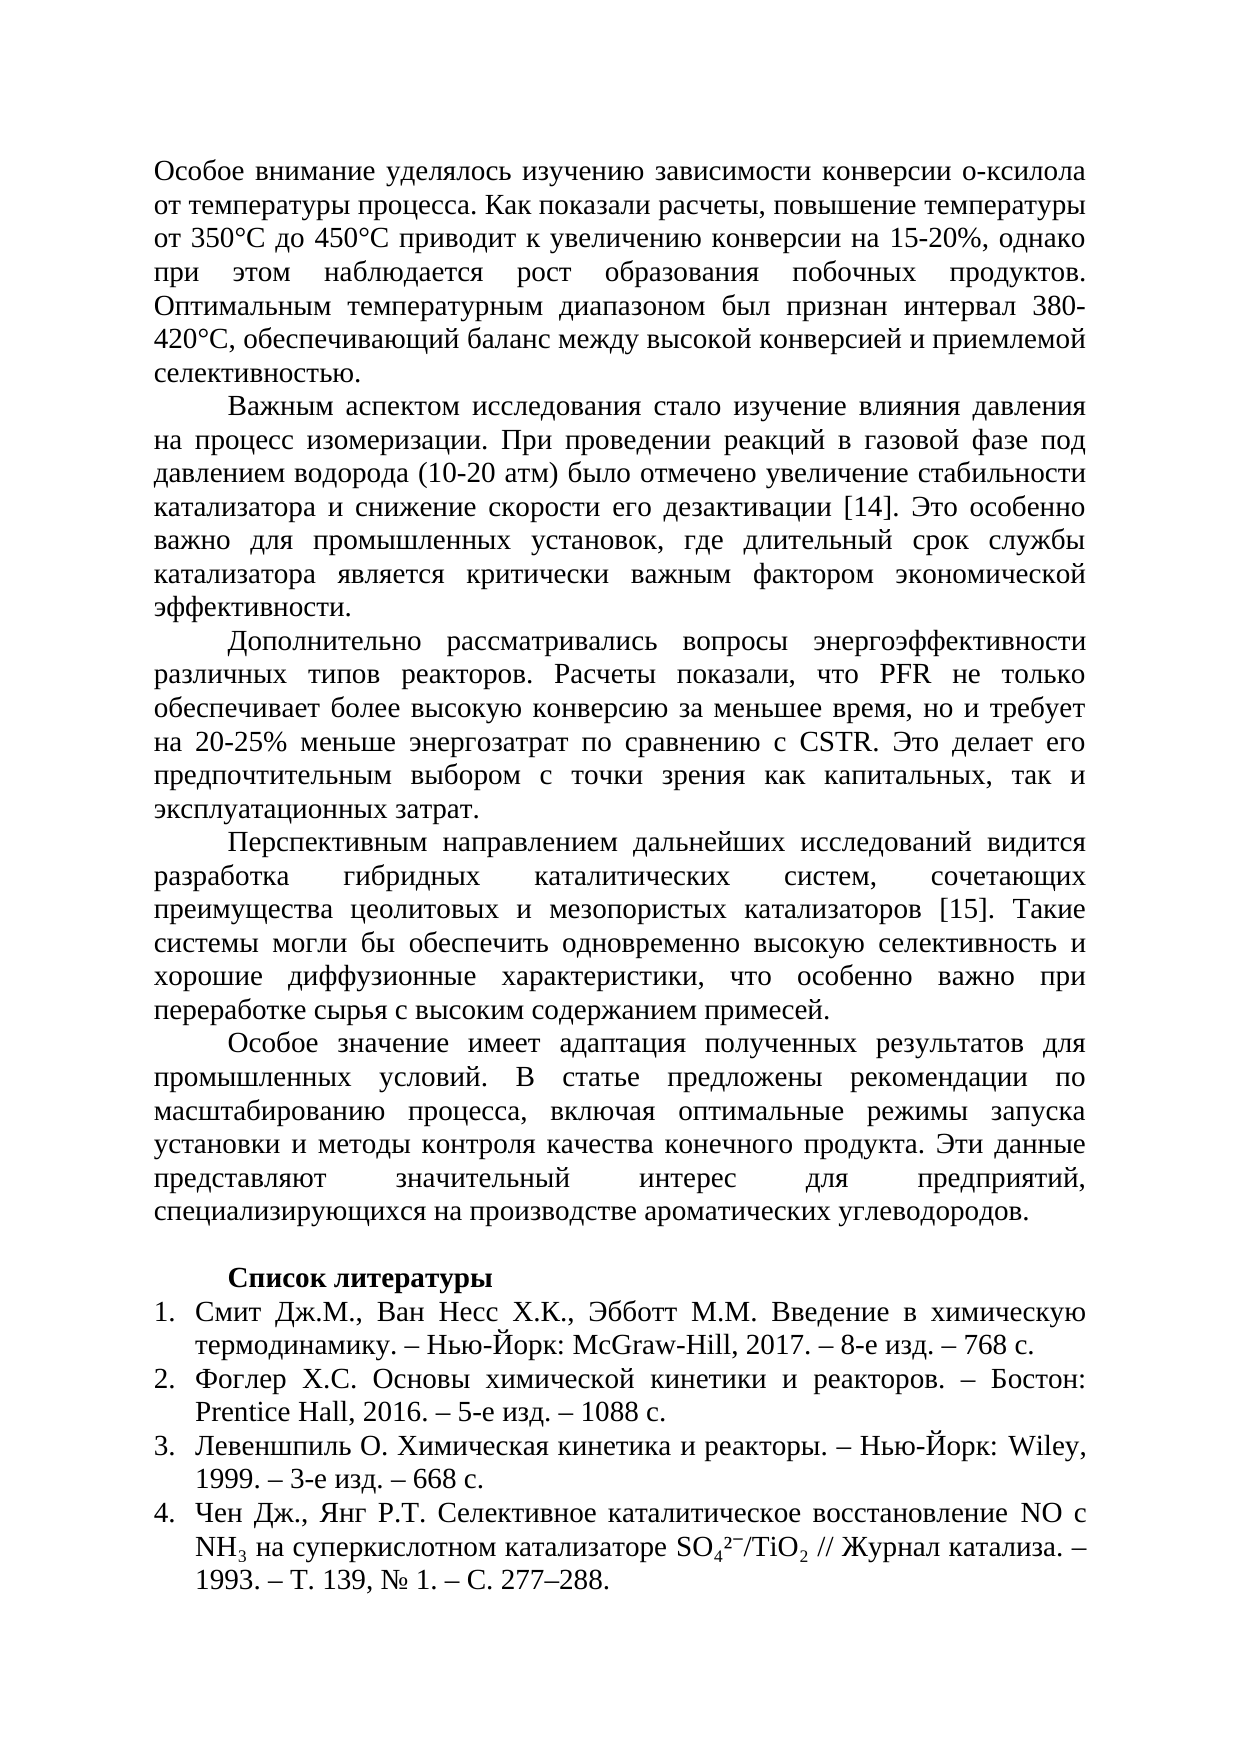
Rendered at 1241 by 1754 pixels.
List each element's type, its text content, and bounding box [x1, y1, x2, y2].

list Чен Дж., Янг Р.Т. Селективное каталитическое восстановление NO с NH₃ на суперкислотном катализаторе SO₄²⁻/TiO₂ // Журнал катализа. – 1993. – Т. 139, № 1. – С. 277–288. [153, 1495, 1087, 1596]
text Важным аспектом исследования стало изучение влияния давления на процесс изомеризации. При проведении реакций в газовой фазе под давлением водорода (10-20 атм) было отмечено увеличение стабильности катализатора и снижение скорости его дезактивации [14]. Это особенно важно для промышленных установок, где длительный срок службы катализатора является критически важным фактором экономической эффективности. [153, 388, 1087, 623]
text Особое значение имеет адаптация полученных результатов для промышленных условий. В статье предложены рекомендации по масштабированию процесса, включая оптимальные режимы запуска установки и методы контроля качества конечного продукта. Эти данные представляют значительный интерес для предприятий, специализирующихся на производстве ароматических углеводородов. [153, 1026, 1087, 1227]
list Смит Дж.М., Ван Несс Х.К., Эбботт М.М. Введение в химическую термодинамику. – Нью-Йорк: McGraw-Hill, 2017. – 8-е изд. – 768 с. [153, 1294, 1087, 1361]
list Левеншпиль О. Химическая кинетика и реакторы. – Нью-Йорк: Wiley, 1999. – 3-е изд. – 668 с. [153, 1428, 1087, 1495]
list Фоглер Х.С. Основы химической кинетики и реакторов. – Бостон: Prentice Hall, 2016. – 5-е изд. – 1088 с. [153, 1361, 1087, 1428]
text Дополнительно рассматривались вопросы энергоэффективности различных типов реакторов. Расчеты показали, что PFR не только обеспечивает более высокую конверсию за меньшее время, но и требует на 20-25% меньше энергозатрат по сравнению с CSTR. Это делает его предпочтительным выбором с точки зрения как капитальных, так и эксплуатационных затрат. [153, 623, 1087, 824]
text Список литературы [153, 1260, 1087, 1294]
text Перспективным направлением дальнейших исследований видится разработка гибридных каталитических систем, сочетающих преимущества цеолитовых и мезопористых катализаторов [15]. Такие системы могли бы обеспечить одновременно высокую селективность и хорошие диффузионные характеристики, что особенно важно при переработке сырья с высоким содержанием примесей. [153, 824, 1087, 1026]
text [153, 153, 1087, 388]
